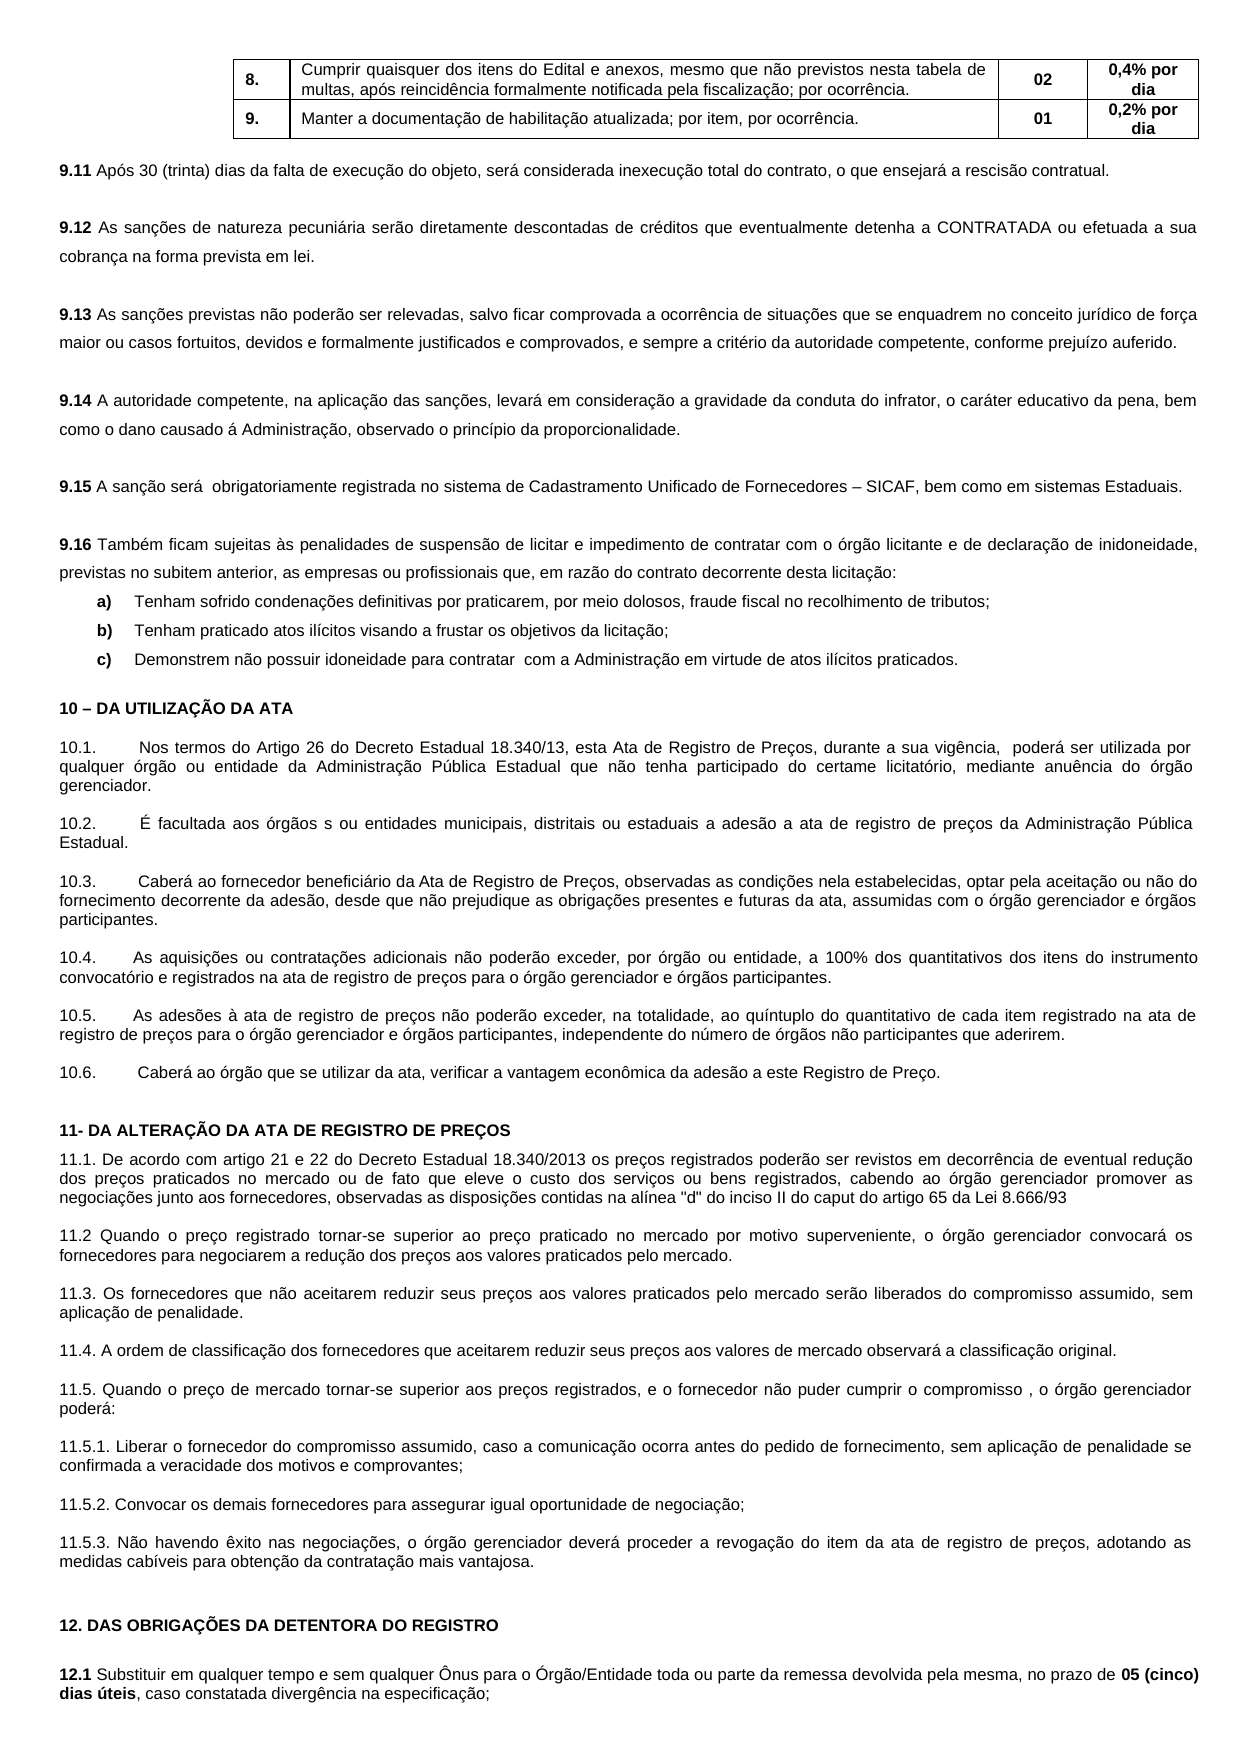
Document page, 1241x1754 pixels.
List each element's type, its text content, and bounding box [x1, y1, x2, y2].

list Nos termos do Artigo 26 do Decreto Estadual 18.340/13, esta Ata de Registro de Preços, durante a sua vigência, poderá ser utilizada por qualquer órgão ou entidade da Administração Pública Estadual que não tenha participado do certame licitatório, mediante anuência do órgão gerenciador. [59, 737, 1194, 795]
list Caberá ao órgão que se utilizar da ata, verificar a vantagem econômica da adesão a este Registro de Preço. [59, 1063, 1199, 1082]
text 11.5.2. Convocar os demais fornecedores para assegurar igual oportunidade de negociação; [59, 1494, 1194, 1514]
table_cell 0,4% por dia [1088, 60, 1198, 98]
text 9.12 As sanções de natureza pecuniária serão diretamente descontadas de créditos que eventualmente detenha a CONTRATADA ou efetuada a sua cobrança na forma prevista em lei. [59, 218, 1199, 266]
text 11.2 Quando o preço registrado tornar-se superior ao preço praticado no mercado por motivo superveniente, o órgão gerenciador convocará os fornecedores para negociarem a redução dos preços aos valores praticados pelo mercado. [59, 1226, 1194, 1264]
table_cell 01 [999, 100, 1087, 138]
table_cell Cumprir quaisquer dos itens do Edital e anexos, mesmo que não previstos nesta tabela de multas, após reincidência formalmente notificada pela fiscalização; por ocorrência. [291, 60, 998, 98]
table_cell 0,2% por dia [1088, 100, 1198, 138]
text 11.1. De acordo com artigo 21 e 22 do Decreto Estadual 18.340/2013 os preços registrados poderão ser revistos em decorrência de eventual redução dos preços praticados no mercado ou de fato que eleve o custo dos serviços ou bens registrados, cabendo ao órgão gerenciador promover as negociações junto aos fornecedores, observadas as disposições contidas na alínea "d" do inciso II do caput do artigo 65 da Lei 8.666/93 [59, 1149, 1194, 1207]
list 10 – DA UTILIZAÇÃO DA ATA [59, 699, 1199, 718]
table_cell Manter a documentação de habilitação atualizada; por item, por ocorrência. [291, 100, 998, 138]
text 11.5.1. Liberar o fornecedor do compromisso assumido, caso a comunicação ocorra antes do pedido de fornecimento, sem aplicação de penalidade se confirmada a veracidade dos motivos e comprovantes; [59, 1437, 1194, 1475]
text 11.5.3. Não havendo êxito nas negociações, o órgão gerenciador deverá proceder a revogação do item da ata de registro de preços, adotando as medidas cabíveis para obtenção da contratação mais vantajosa. [59, 1533, 1194, 1571]
text 9.13 As sanções previstas não poderão ser relevadas, salvo ficar comprovada a ocorrência de situações que se enquadrem no conceito jurídico de força maior ou casos fortuitos, devidos e formalmente justificados e comprovados, e sempre a critério da autoridade competente, conforme prejuízo auferido. [59, 304, 1199, 352]
text 11.5. Quando o preço de mercado tornar-se superior aos preços registrados, e o fornecedor não puder cumprir o compromisso , o órgão gerenciador poderá: [59, 1379, 1194, 1418]
text 11.4. A ordem de classificação dos fornecedores que aceitarem reduzir seus preços aos valores de mercado observará a classificação original. [59, 1341, 1194, 1360]
table_cell [234, 60, 289, 98]
table_cell [234, 100, 289, 138]
list Tenham sofrido condenações definitivas por praticarem, por meio dolosos, fraude fiscal no recolhimento de tributos; [97, 592, 1199, 611]
list Tenham praticado atos ilícitos visando a frustar os objetivos da licitação; [97, 621, 1199, 640]
text 9.14 A autoridade competente, na aplicação das sanções, levará em consideração a gravidade da conduta do infrator, o caráter educativo da pena, bem como o dano causado á Administração, observado o princípio da proporcionalidade. [59, 391, 1199, 439]
list É facultada aos órgãos s ou entidades municipais, distritais ou estaduais a adesão a ata de registro de preços da Administração Pública Estadual. [59, 814, 1194, 852]
text 12.1 Substituir em qualquer tempo e sem qualquer Ônus para o Órgão/Entidade toda ou parte da remessa devolvida pela mesma, no prazo de 05 (cinco) dias úteis, caso constatada divergência na especificação; [59, 1665, 1199, 1703]
table_cell 02 [999, 60, 1087, 98]
text 11- DA ALTERAÇÃO DA ATA DE REGISTRO DE PREÇOS [59, 1121, 1199, 1140]
list As aquisições ou contratações adicionais não poderão exceder, por órgão ou entidade, a 100% dos quantitativos dos itens do instrumento convocatório e registrados na ata de registro de preços para o órgão gerenciador e órgãos participantes. [59, 948, 1199, 987]
text 9.16 Também ficam sujeitas às penalidades de suspensão de licitar e impedimento de contratar com o órgão licitante e de declaração de inidoneidade, previstas no subitem anterior, as empresas ou profissionais que, em razão do contrato decorrente desta licitação: [59, 534, 1199, 582]
text 9.11 Após 30 (trinta) dias da falta de execução do objeto, será considerada inexecução total do contrato, o que ensejará a rescisão contratual. [59, 161, 1199, 180]
text 9.15 A sanção será obrigatoriamente registrada no sistema de Cadastramento Unificado de Fornecedores – SICAF, bem como em sistemas Estaduais. [59, 477, 1199, 496]
list Demonstrem não possuir idoneidade para contratar com a Administração em virtude de atos ilícitos praticados. [97, 649, 1199, 669]
list Caberá ao fornecedor beneficiário da Ata de Registro de Preços, observadas as condições nela estabelecidas, optar pela aceitação ou não do fornecimento decorrente da adesão, desde que não prejudique as obrigações presentes e futuras da ata, assumidas com o órgão gerenciador e órgãos participantes. [59, 872, 1199, 929]
text 11.3. Os fornecedores que não aceitarem reduzir seus preços aos valores praticados pelo mercado serão liberados do compromisso assumido, sem aplicação de penalidade. [59, 1284, 1194, 1322]
list As adesões à ata de registro de preços não poderão exceder, na totalidade, ao quíntuplo do quantitativo de cada item registrado na ata de registro de preços para o órgão gerenciador e órgãos participantes, independente do número de órgãos não participantes que aderirem. [59, 1006, 1199, 1044]
subtitle 12. DAS OBRIGAÇÕES DA DETENTORA DO REGISTRO [59, 1615, 1199, 1634]
